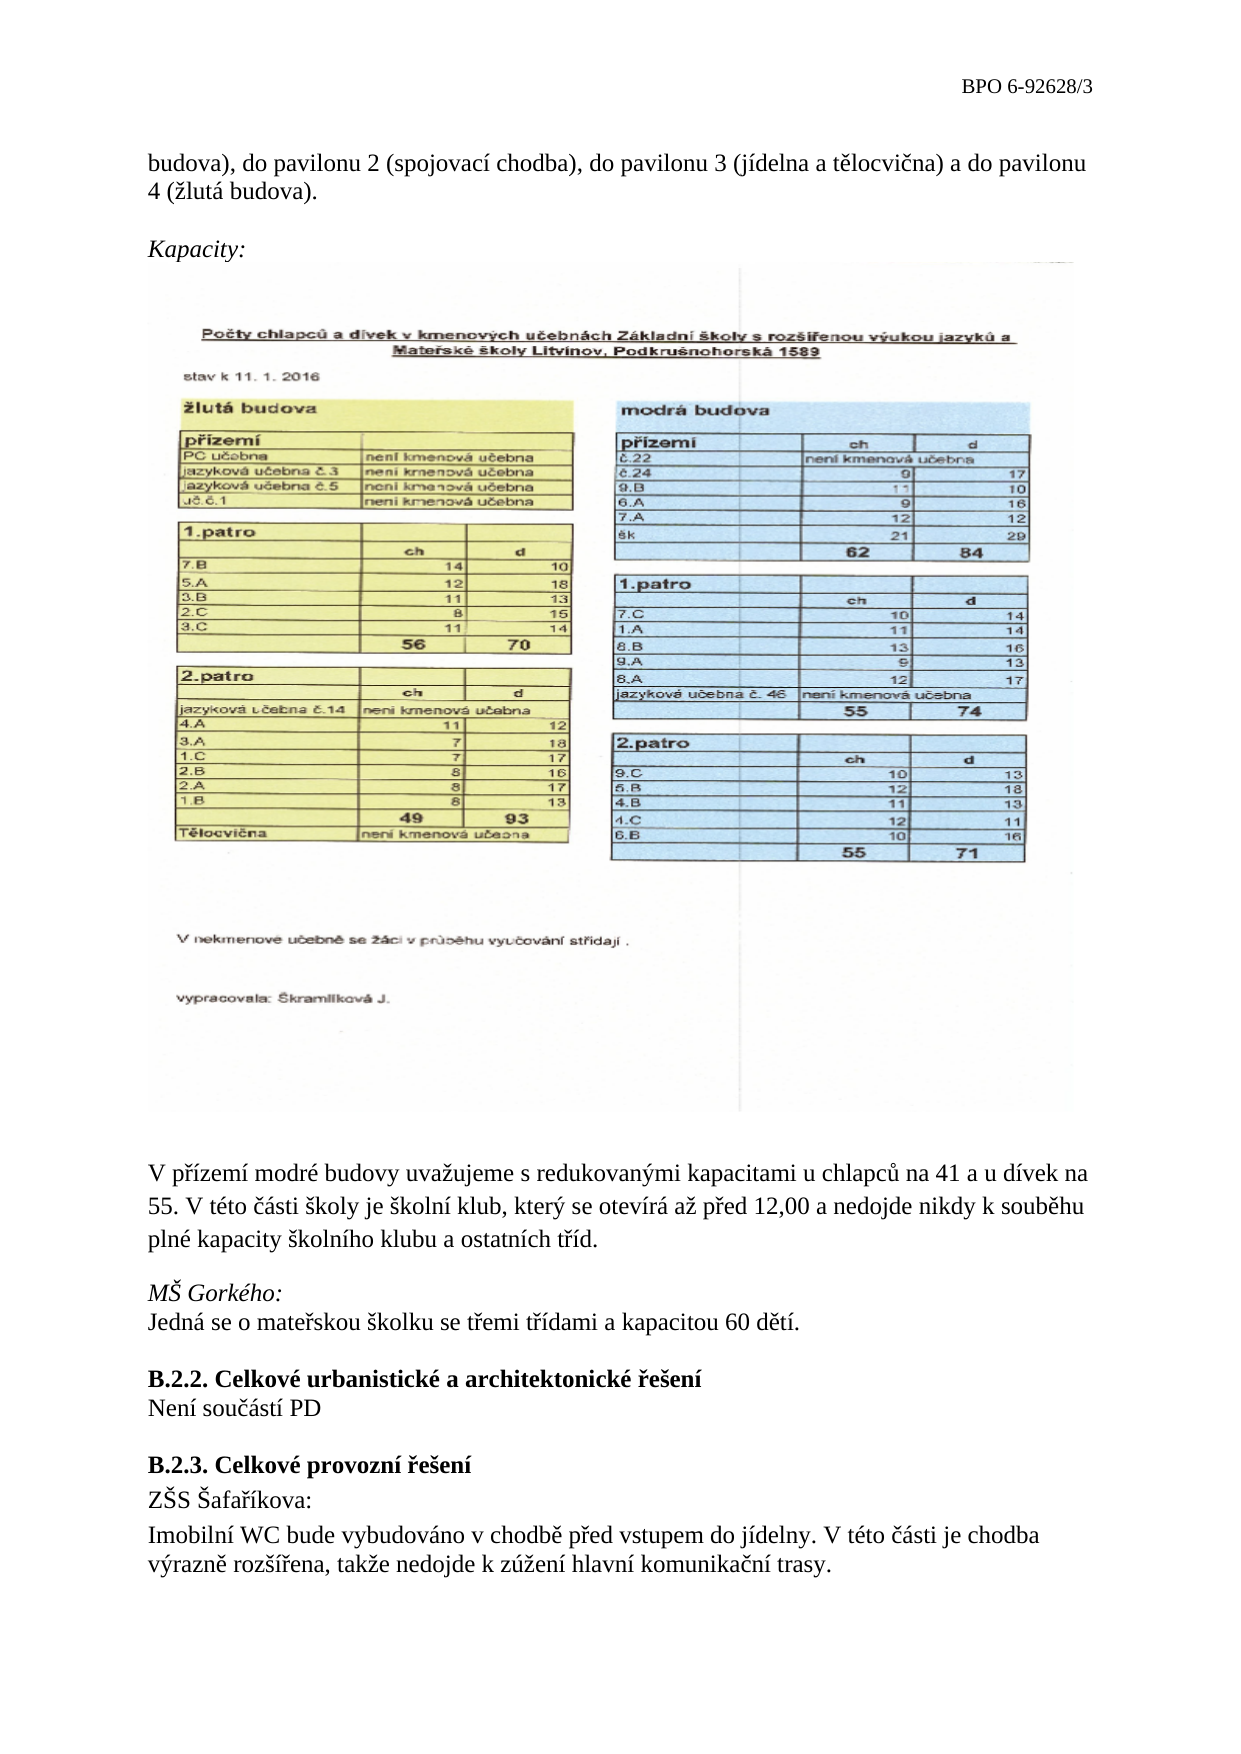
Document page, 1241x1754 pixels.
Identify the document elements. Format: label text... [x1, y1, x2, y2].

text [148, 148, 1093, 205]
text B.2.3. Celkové provozní řešení [148, 1450, 1093, 1479]
text B.2.2. Celkové urbanistické a architektonické řešení [148, 1364, 1093, 1393]
text Jedná se o mateřskou školku se třemi třídami a kapacitou 60 dětí. [148, 1307, 1093, 1335]
text V přízemí modré budovy uvažujeme s redukovanými kapacitami u chlapců na 41 a u dívek na 55. V této části školy je školní klub, který se otevírá až před 12,00 a nedojde nikdy k souběhu plné kapacity školního klubu a ostatních tříd. [148, 1158, 1093, 1253]
text Není součástí PD [148, 1393, 1093, 1422]
text Imobilní WC bude vybudováno v chodbě před vstupem do jídelny. V této části je chodba výrazně rozšířena, takže nedojde k zúžení hlavní komunikační trasy. [148, 1520, 1093, 1578]
text MŠ Gorkého: [148, 1278, 1093, 1307]
text Kapacity: [148, 234, 1093, 263]
text ZŠS Šafaříkova: [148, 1485, 1093, 1514]
